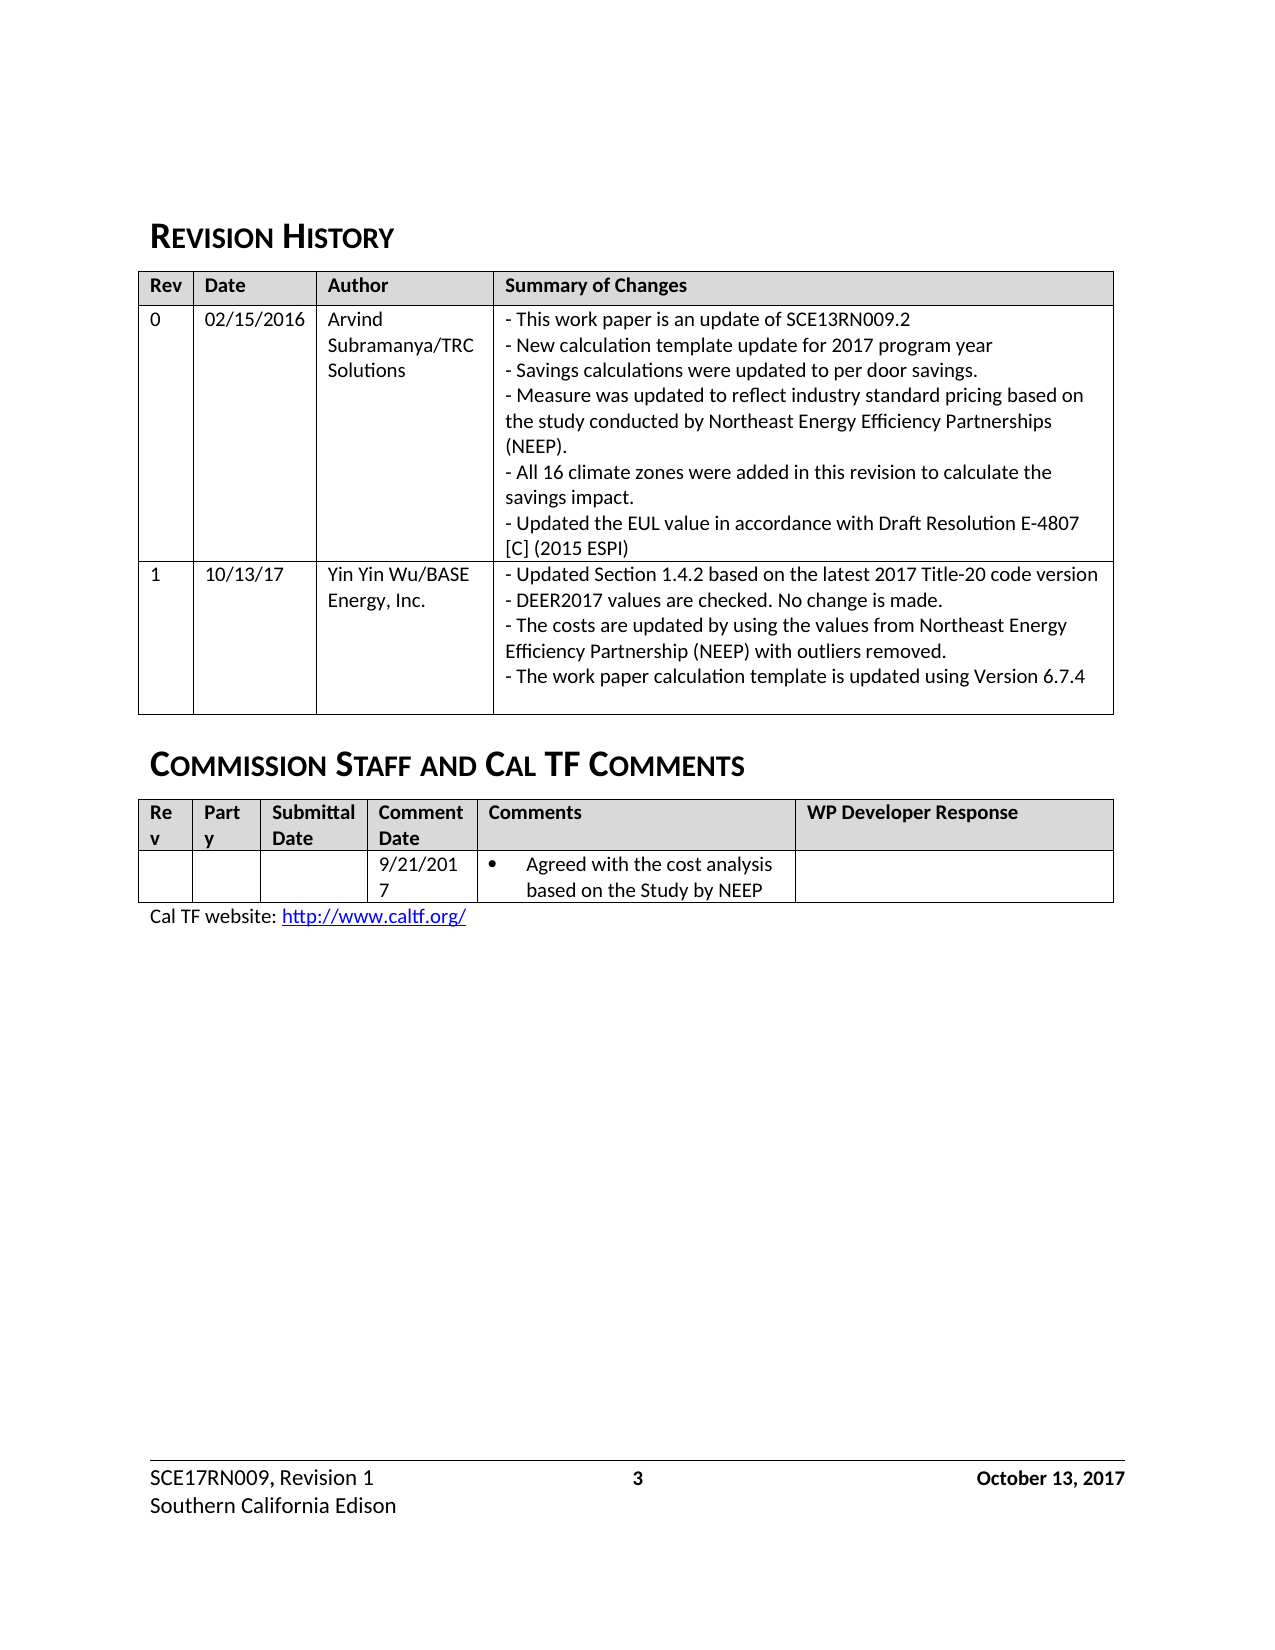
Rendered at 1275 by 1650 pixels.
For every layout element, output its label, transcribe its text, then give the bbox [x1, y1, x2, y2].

table_cell [193, 851, 260, 902]
subtitle Revision History [150, 212, 1125, 258]
table_cell - This work paper is an update of SCE13RN009.2 - New calculation template update for 2017 program year - Savings calculations were updated to per door savings. - Measure was updated to reflect industry standard pricing based on the study conducted by Northeast Energy Efficiency Partnerships (NEEP). - All 16 climate zones were added in this revision to calculate the savings impact. - Updated the EUL value in accordance with Draft Resolution E-4807 [C] (2015 ESPI) [494, 306, 1113, 561]
table_cell 1 [139, 562, 193, 714]
subtitle Commission Staff and Cal TF Comments [150, 740, 1125, 786]
table_header Submittal Date [261, 800, 367, 850]
text Cal TF website: http://www.caltf.org/ [150, 903, 1125, 929]
table_cell - Updated Section 1.4.2 based on the latest 2017 Title-20 code version - DEER2017 values are checked. No change is made. - The costs are updated by using the values from Northeast Energy Efficiency Partnership (NEEP) with outliers removed. - The work paper calculation template is updated using Version 6.7.4 [494, 562, 1113, 714]
table_header Comments [478, 800, 795, 850]
table_header Rev [139, 800, 192, 850]
table_cell 10/13/17 [194, 562, 316, 714]
table_cell [261, 851, 367, 902]
table_header Party [193, 800, 260, 850]
table_header Author [317, 272, 493, 305]
table_header Rev [139, 272, 193, 305]
table_cell 02/15/2016 [194, 306, 316, 561]
table_cell [139, 851, 192, 902]
table_header Comment Date [368, 800, 477, 850]
table_cell 0 [139, 306, 193, 561]
table_header Date [194, 272, 316, 305]
table_cell Arvind Subramanya/TRC Solutions [317, 306, 493, 561]
table_cell Agreed with the cost analysis based on the Study by NEEP [478, 851, 795, 902]
table_header WP Developer Response [796, 800, 1113, 850]
table_cell Yin Yin Wu/BASE Energy, Inc. [317, 562, 493, 714]
table_header Summary of Changes [494, 272, 1113, 305]
table_cell [796, 851, 1113, 902]
table_cell 9/21/2017 [368, 851, 477, 902]
